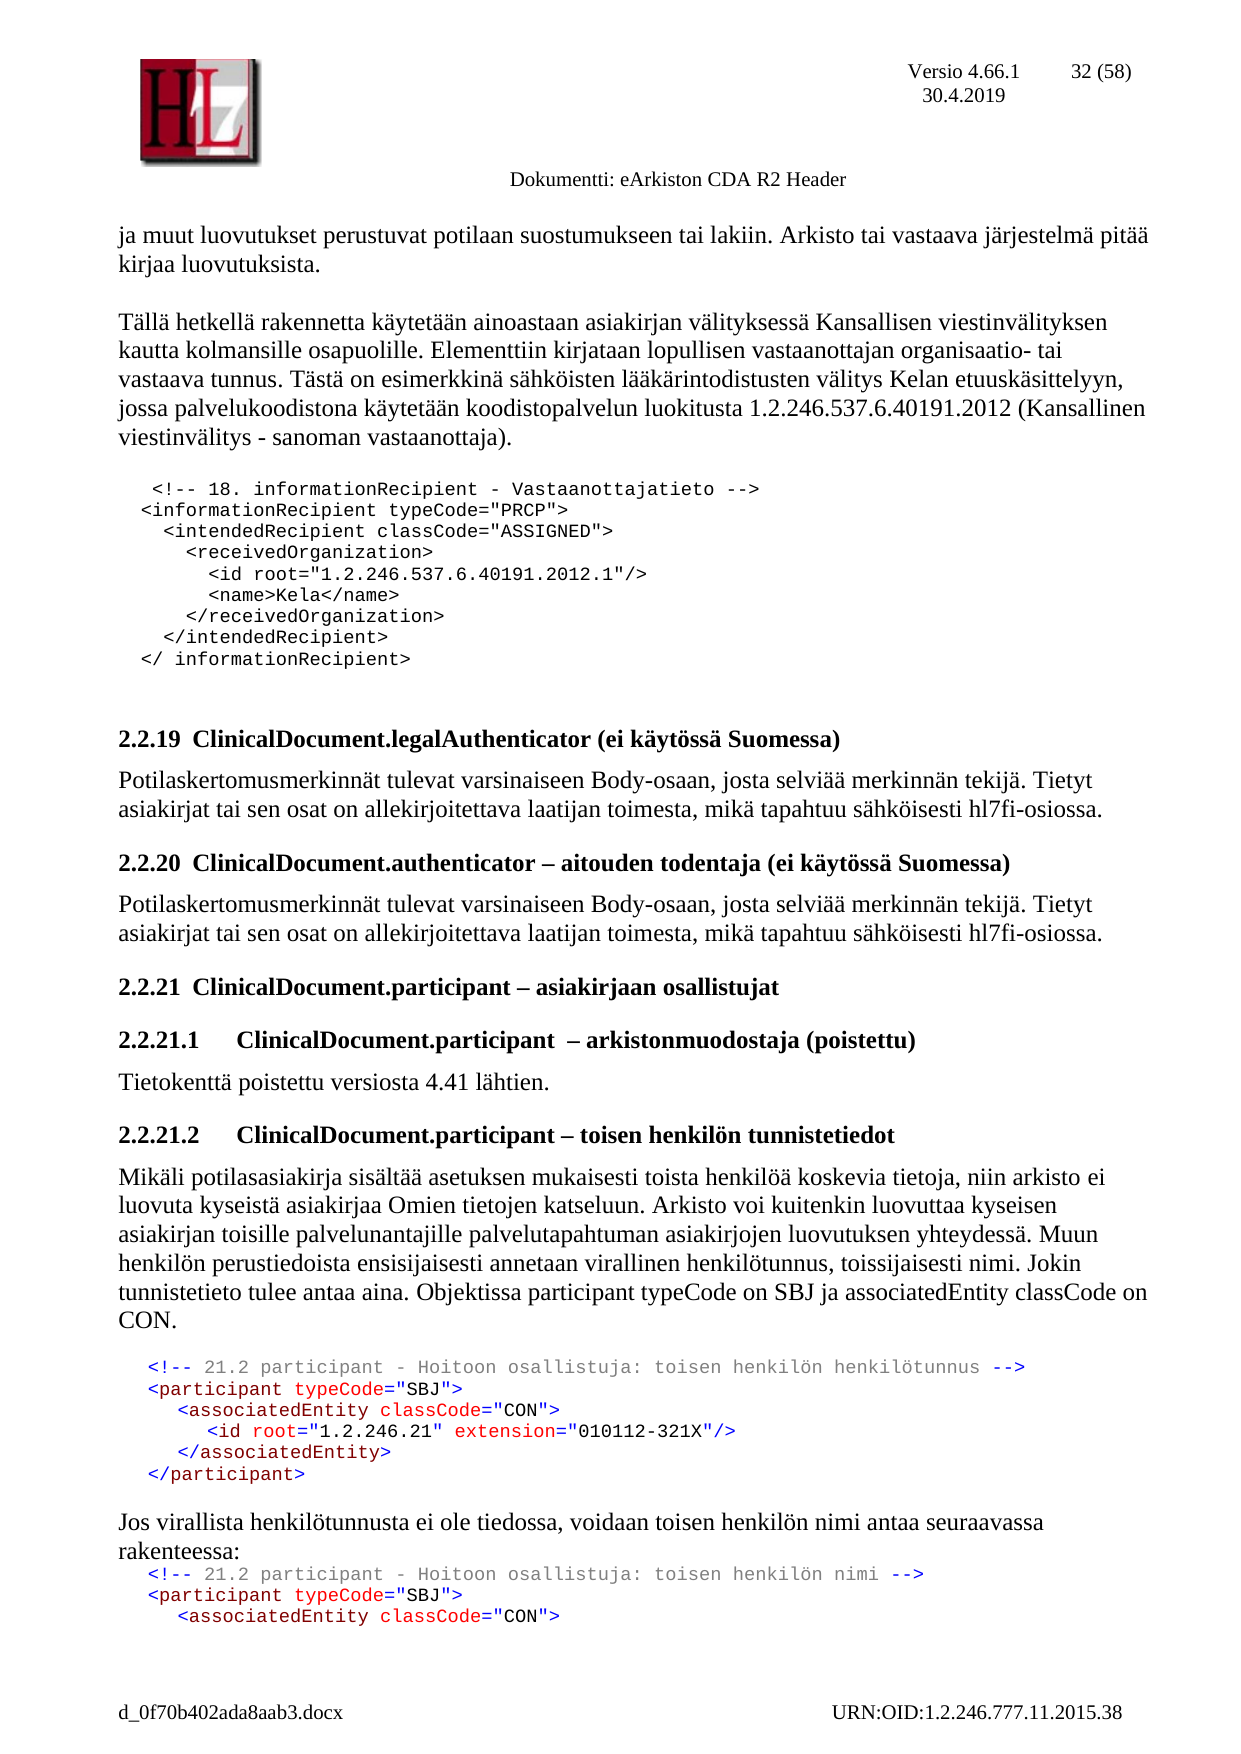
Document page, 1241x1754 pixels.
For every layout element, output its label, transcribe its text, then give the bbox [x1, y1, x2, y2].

text <!-- 21.2 participant - Hoitoon osallistuja: toisen henkilön nimi --> [118, 1564, 1152, 1586]
subtitle ClinicalDocument.legalAuthenticator (ei käytössä Suomessa) [118, 724, 1152, 753]
text <participant typeCode="SBJ"> [118, 1379, 1152, 1401]
text <!-- 18. informationRecipient - Vastaanottajatieto --> [118, 479, 1152, 501]
text Mikäli potilasasiakirja sisältää asetuksen mukaisesti toista henkilöä koskevia tietoja, niin arkisto ei luovuta kyseistä asiakirjaa Omien tietojen katseluun. Arkisto voi kuitenkin luovuttaa kyseisen asiakirjan toisille palvelunantajille palvelutapahtuman asiakirjojen luovutuksen yhteydessä. Muun henkilön perustiedoista ensisijaisesti annetaan virallinen henkilötunnus, toissijaisesti nimi. Jokin tunnistetieto tulee antaa aina. Objektissa participant typeCode on SBJ ja associatedEntity classCode on CON. [118, 1162, 1152, 1334]
text </ informationRecipient> [118, 649, 1152, 671]
text Potilaskertomusmerkinnät tulevat varsinaiseen Body-osaan, josta selviää merkinnän tekijä. Tietyt asiakirjat tai sen osat on allekirjoitettava laatijan toimesta, mikä tapahtuu sähköisesti hl7fi-osiossa. [118, 766, 1152, 823]
text <receivedOrganization> [118, 543, 1152, 564]
text <participant typeCode="SBJ"> [118, 1586, 1152, 1607]
text <id root="1.2.246.537.6.40191.2012.1"/> [118, 564, 1152, 586]
text Potilaskertomusmerkinnät tulevat varsinaiseen Body-osaan, josta selviää merkinnän tekijä. Tietyt asiakirjat tai sen osat on allekirjoitettava laatijan toimesta, mikä tapahtuu sähköisesti hl7fi-osiossa. [118, 889, 1152, 947]
text </intendedRecipient> [118, 628, 1152, 649]
text </associatedEntity> [118, 1443, 1152, 1464]
text Tällä hetkellä rakennetta käytetään ainoastaan asiakirjan välityksessä Kansallisen viestinvälityksen kautta kolmansille osapuolille. Elementtiin kirjataan lopullisen vastaanottajan organisaatio- tai vastaava tunnus. Tästä on esimerkkinä sähköisten lääkärintodistusten välitys Kelan etuuskäsittelyyn, jossa palvelukoodistona käytetään koodistopalvelun luokitusta 1.2.246.537.6.40191.2012 (Kansallinen viestinvälitys - sanoman vastaanottaja). [118, 307, 1152, 451]
text <informationRecipient typeCode="PRCP"> [118, 501, 1152, 522]
subtitle ClinicalDocument.authenticator – aitouden todentaja (ei käytössä Suomessa) [118, 848, 1152, 877]
text </participant> [118, 1464, 1152, 1486]
subtitle ClinicalDocument.participant – toisen henkilön tunnistetiedot [118, 1121, 1152, 1149]
subtitle ClinicalDocument.participant – asiakirjaan osallistujat [118, 972, 1152, 1001]
text <name>Kela</name> [118, 586, 1152, 607]
text Tietokenttä poistettu versiosta 4.41 lähtien. [118, 1067, 1152, 1096]
text <!-- 21.2 participant - Hoitoon osallistuja: toisen henkilön henkilötunnus --> [118, 1358, 1152, 1379]
text <associatedEntity classCode="CON"> [118, 1401, 1152, 1422]
text <associatedEntity classCode="CON"> [118, 1607, 1152, 1628]
text </receivedOrganization> [118, 607, 1152, 628]
text <intendedRecipient classCode="ASSIGNED"> [118, 522, 1152, 543]
text Jos virallista henkilötunnusta ei ole tiedossa, voidaan toisen henkilön nimi antaa seuraavassa rakenteessa: [240, 1507, 1152, 1564]
picture [140, 59, 263, 167]
text <id root="1.2.246.21" extension="010112-321X"/> [118, 1422, 1152, 1443]
subtitle ClinicalDocument.participant – arkistonmuodostaja (poistettu) [118, 1026, 1152, 1054]
